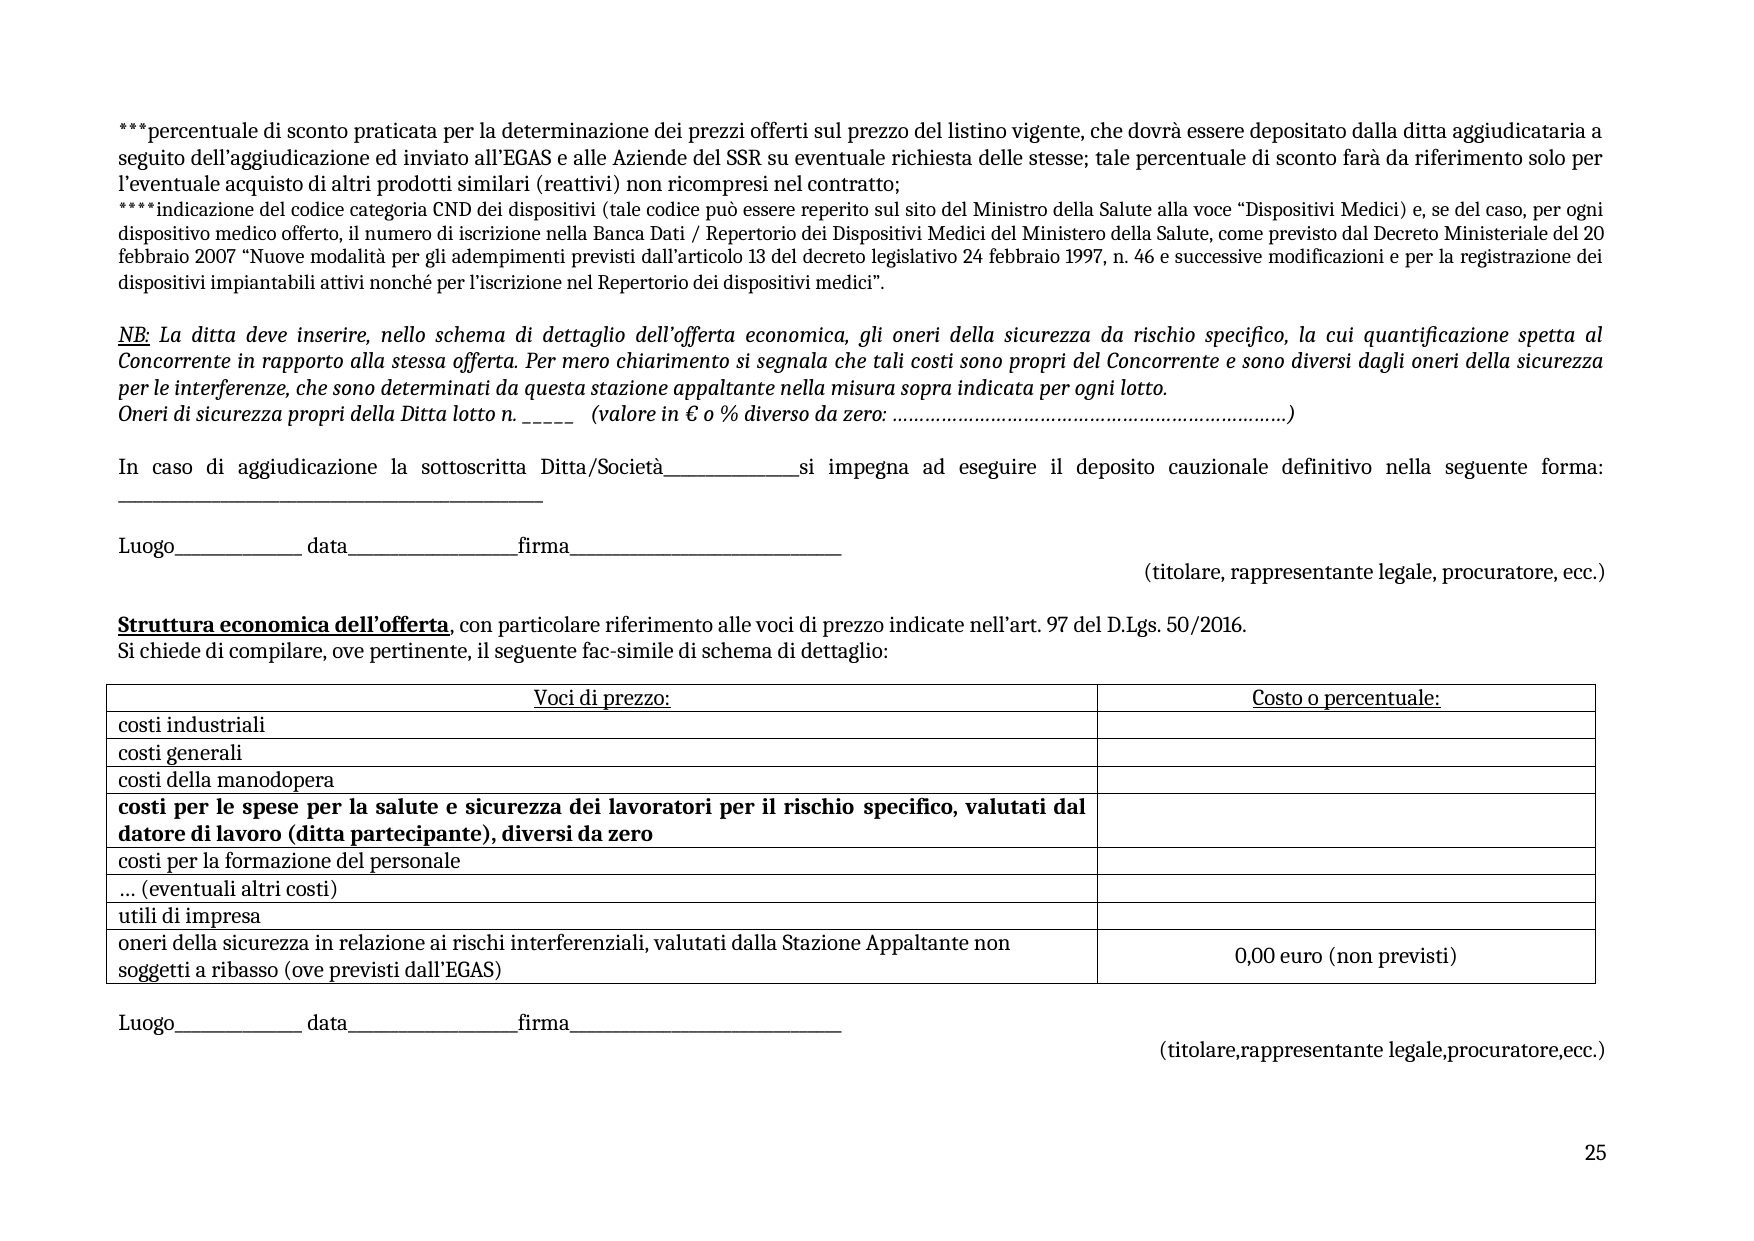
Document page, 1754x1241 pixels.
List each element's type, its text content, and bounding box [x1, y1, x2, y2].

table_cell utili di impresa [107, 903, 1097, 929]
table_cell costi generali [107, 739, 1097, 766]
table_cell [1098, 848, 1595, 874]
table_cell oneri della sicurezza in relazione ai rischi interferenziali, valutati dalla Stazione Appaltante non soggetti a ribasso (ove previsti dall’EGAS) [107, 930, 1097, 983]
table_cell [1098, 794, 1595, 847]
text Luogo_______________ data____________________firma________________________________ [118, 533, 1606, 559]
text Oneri di sicurezza propri della Ditta lotto n. _____ (valore in € o % diverso da zero: ………………………………………………………………) [118, 401, 1606, 427]
table_cell [1098, 767, 1595, 793]
text NB: La ditta deve inserire, nello schema di dettaglio dell’offerta economica, gli oneri della sicurezza da rischio specifico, la cui quantificazione spetta al Concorrente in rapporto alla stessa offerta. Per mero chiarimento si segnala che tali costi sono propri del Concorrente e sono diversi dagli oneri della sicurezza per le interferenze, che sono determinati da questa stazione appaltante nella misura sopra indicata per ogni lotto. [118, 322, 1606, 401]
table_header Voci di prezzo: [107, 685, 1097, 711]
table_cell [1098, 712, 1595, 738]
table_cell [1098, 903, 1595, 929]
table_cell [1098, 875, 1595, 902]
text ****indicazione del codice categoria CND dei dispositivi (tale codice può essere reperito sul sito del Ministro della Salute alla voce “Dispositivi Medici) e, se del caso, per ogni dispositivo medico offerto, il numero di iscrizione nella Banca Dati / Repertorio dei Dispositivi Medici del Ministero della Salute, come previsto dal Decreto Ministeriale del 20 febbraio 2007 “Nuove modalità per gli adempimenti previsti dall’articolo 13 del decreto legislativo 24 febbraio 1997, n. 46 e successive modificazioni e per la registrazione dei dispositivi impiantabili attivi nonché per l’iscrizione nel Repertorio dei dispositivi medici”. [118, 197, 1606, 322]
text Luogo_______________ data____________________firma________________________________ [118, 1010, 1606, 1037]
text (titolare, rappresentante legale, procuratore, ecc.) [118, 559, 1606, 585]
table_cell costi della manodopera [107, 767, 1097, 793]
text Si chiede di compilare, ove pertinente, il seguente fac-simile di schema di dettaglio: [118, 638, 1606, 664]
table_cell … (eventuali altri costi) [107, 875, 1097, 902]
table_cell [1098, 739, 1595, 766]
table_cell 0,00 euro (non previsti) [1098, 930, 1595, 983]
table_header Costo o percentuale: [1098, 685, 1595, 711]
text Struttura economica dell’offerta, con particolare riferimento alle voci di prezzo indicate nell’art. 97 del D.Lgs. 50/2016. [118, 612, 1606, 638]
table_cell costi industriali [107, 712, 1097, 738]
table_cell costi per la formazione del personale [107, 848, 1097, 874]
text (titolare,rappresentante legale,procuratore,ecc.) [118, 1037, 1606, 1063]
text ***percentuale di sconto praticata per la determinazione dei prezzi offerti sul prezzo del listino vigente, che dovrà essere depositato dalla ditta aggiudicataria a seguito dell’aggiudicazione ed inviato all’EGAS e alle Aziende del SSR su eventuale richiesta delle stesse; tale percentuale di sconto farà da riferimento solo per l’eventuale acquisto di altri prodotti similari (reattivi) non ricompresi nel contratto; [118, 118, 1606, 197]
table_cell costi per le spese per la salute e sicurezza dei lavoratori per il rischio specifico, valutati dal datore di lavoro (ditta partecipante), diversi da zero [107, 794, 1097, 847]
text In caso di aggiudicazione /Società________________si impegna ad eseguire il deposito cauzionale definitivo nella seguente forma: __________________________________________________ [118, 453, 1606, 506]
